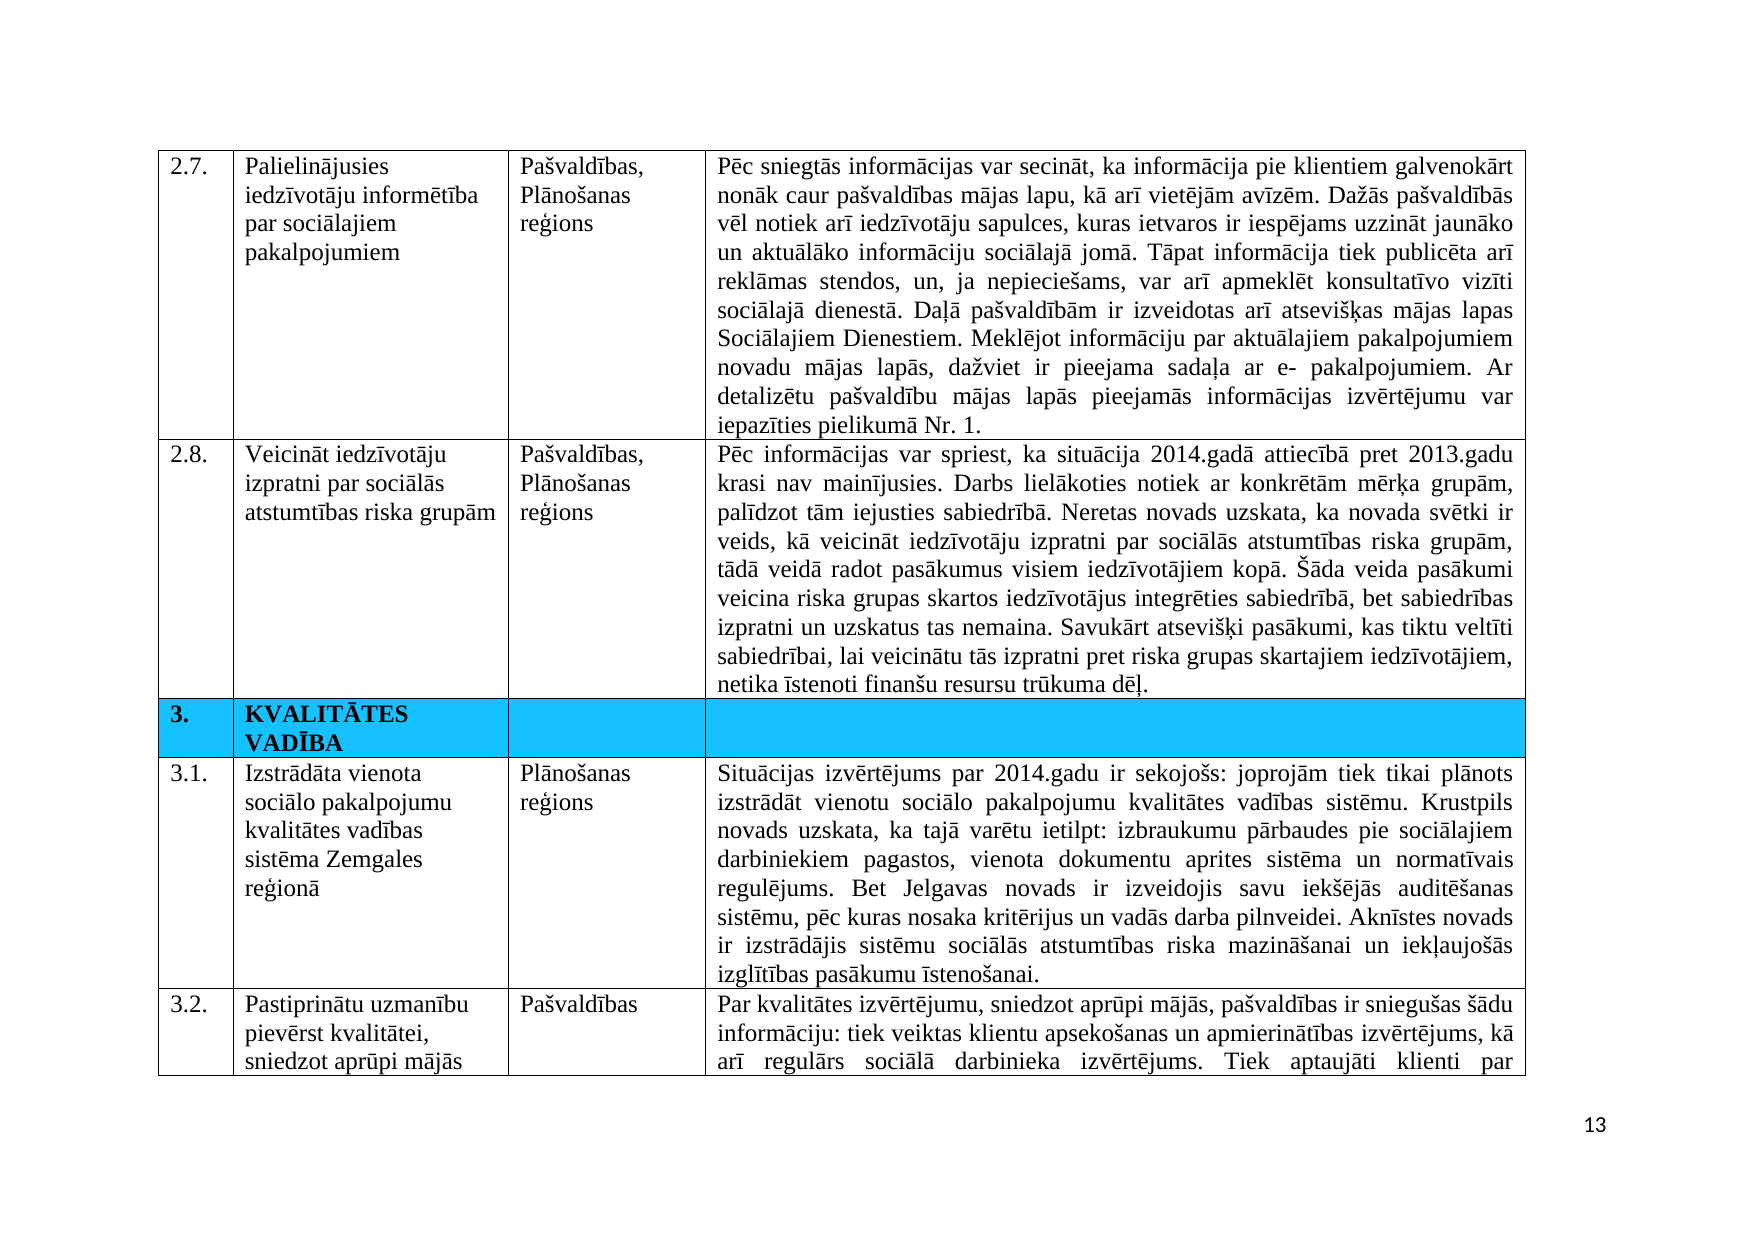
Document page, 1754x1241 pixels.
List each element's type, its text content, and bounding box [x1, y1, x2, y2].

table_cell Pēc sniegtās informācijas var secināt, ka informācija pie klientiem galvenokārt nonāk caur pašvaldības mājas lapu, kā arī vietējām avīzēm. Dažās pašvaldībās vēl notiek arī iedzīvotāju sapulces, kuras ietvaros ir iespējams uzzināt jaunāko un aktuālāko informāciju sociālajā jomā. Tāpat informācija tiek publicēta arī reklāmas stendos, un, ja nepieciešams, var arī apmeklēt konsultatīvo vizīti sociālajā dienestā. Daļā pašvaldībām ir izveidotas arī atsevišķas mājas lapas Sociālajiem Dienestiem. Meklējot informāciju par aktuālajiem pakalpojumiem novadu mājas lapās, dažviet ir pieejama sadaļa ar e- pakalpojumiem. Ar detalizētu pašvaldību mājas lapās pieejamās informācijas izvērtējumu var iepazīties pielikumā Nr. 1. [706, 151, 1525, 438]
table_cell [706, 699, 1525, 757]
table_cell Situācijas izvērtējums par 2014.gadu ir sekojošs: joprojām tiek tikai plānots izstrādāt vienotu sociālo pakalpojumu kvalitātes vadības sistēmu. Krustpils novads uzskata, ka tajā varētu ietilpt: izbraukumu pārbaudes pie sociālajiem darbiniekiem pagastos, vienota dokumentu aprites sistēma un normatīvais regulējums. Bet Jelgavas novads ir izveidojis savu iekšējās auditēšanas sistēmu, pēc kuras nosaka kritērijus un vadās darba pilnveidei. Aknīstes novads ir izstrādājis sistēmu sociālās atstumtības riska mazināšanai un iekļaujošās izglītības pasākumu īstenošanai. [706, 758, 1525, 988]
table_cell Palielinājusies iedzīvotāju informētība par sociālajiem pakalpojumiem [234, 151, 508, 438]
table_cell 3. [159, 699, 233, 757]
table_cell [234, 989, 508, 1075]
table_cell Pašvaldības, Plānošanas reģions [509, 440, 705, 698]
table_cell 2.8. [159, 440, 233, 698]
table_cell Plānošanas reģions [509, 758, 705, 988]
table_cell [509, 699, 705, 757]
table_cell 2.7. [159, 151, 233, 438]
table_cell KVALITĀTES VADĪBA [234, 699, 508, 757]
table_cell 3.1. [159, 758, 233, 988]
table_cell Pašvaldības [509, 989, 705, 1075]
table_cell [706, 989, 1525, 1075]
table_cell 3.2. [159, 989, 233, 1075]
table_cell Veicināt iedzīvotāju izpratni par sociālās atstumtības riska grupām [234, 440, 508, 698]
table_cell Izstrādāta vienota sociālo pakalpojumu kvalitātes vadības sistēma Zemgales reģionā [234, 758, 508, 988]
table_cell Pēc informācijas var spriest, ka situācija 2014.gadā attiecībā pret 2013.gadu krasi nav mainījusies. Darbs lielākoties notiek ar konkrētām mērķa grupām, palīdzot tām iejusties sabiedrībā. Neretas novads uzskata, ka novada svētki ir veids, kā veicināt iedzīvotāju izpratni par sociālās atstumtības riska grupām, tādā veidā radot pasākumus visiem iedzīvotājiem kopā. Šāda veida pasākumi veicina riska grupas skartos iedzīvotājus integrēties sabiedrībā, bet sabiedrības izpratni un uzskatus tas nemaina. Savukārt atsevišķi pasākumi, kas tiktu veltīti sabiedrībai, lai veicinātu tās izpratni pret riska grupas skartajiem iedzīvotājiem, netika īstenoti finanšu resursu trūkuma dēļ. [706, 440, 1525, 698]
table_cell Pašvaldības, Plānošanas reģions [509, 151, 705, 438]
